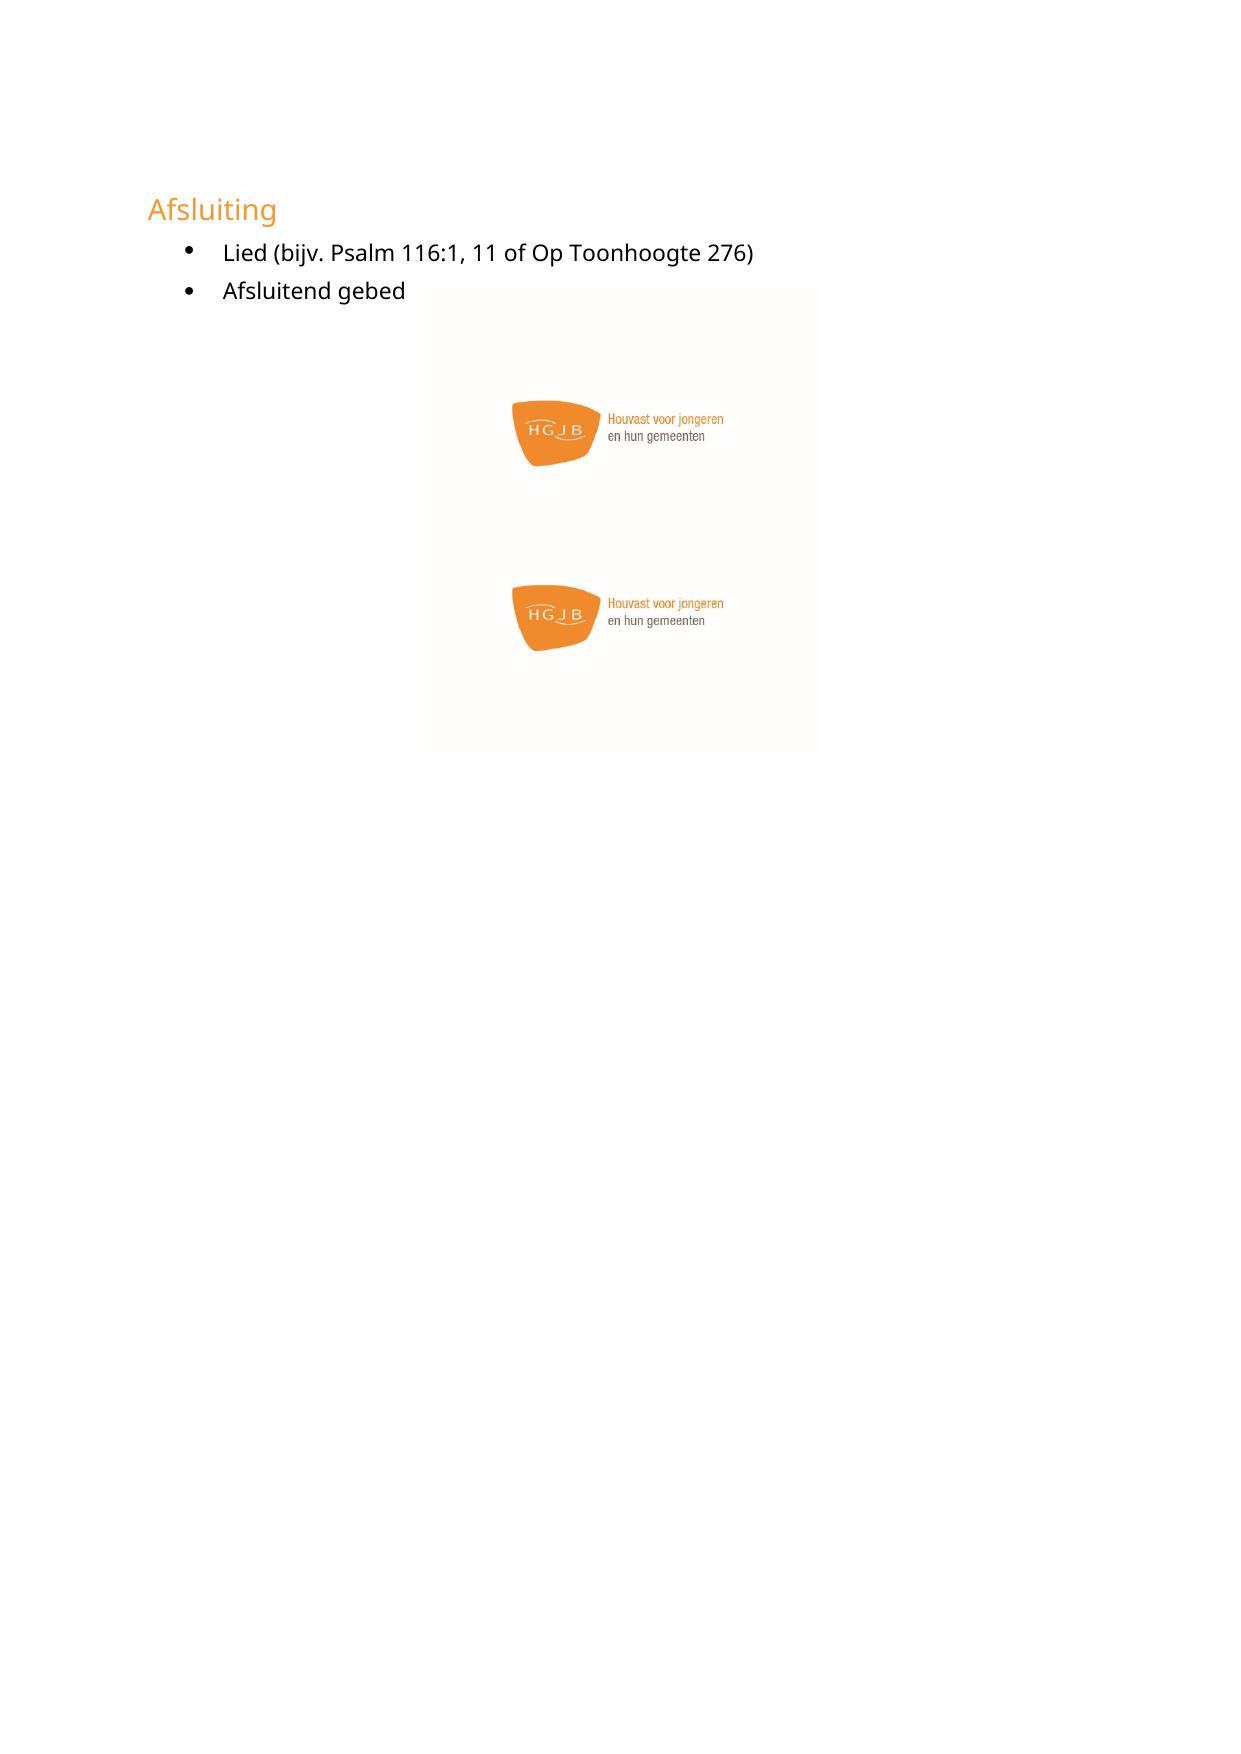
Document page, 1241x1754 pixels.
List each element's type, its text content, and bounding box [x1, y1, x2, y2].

text Afsluiting [148, 148, 1093, 229]
list Lied (bijv. Psalm 116:1, 11 of Op Toonhoogte 276) [185, 237, 1093, 268]
picture [421, 306, 819, 756]
list Afsluitend gebed [185, 275, 1093, 306]
